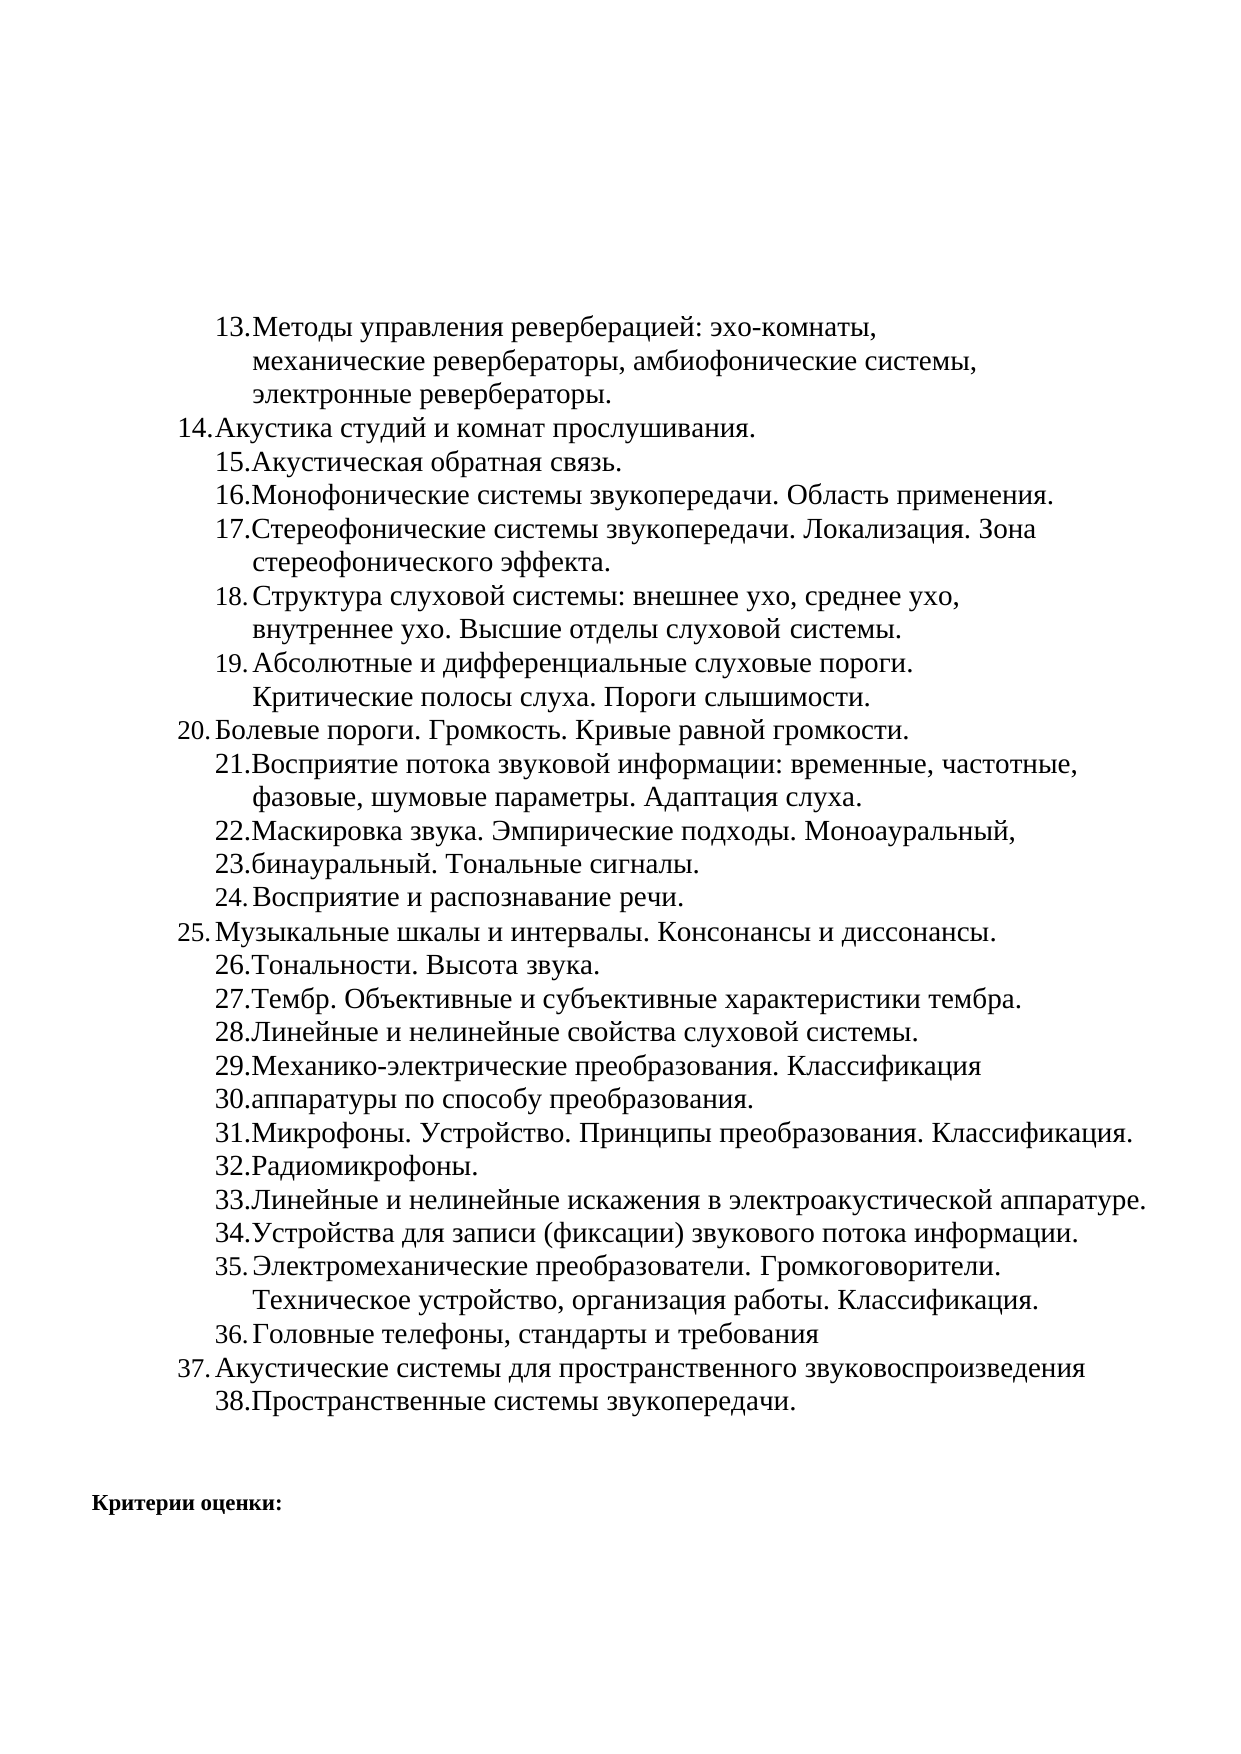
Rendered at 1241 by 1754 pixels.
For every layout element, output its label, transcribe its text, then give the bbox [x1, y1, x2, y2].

list Болевые пороги. Громкость. Кривые равной громкости. 21.Восприятие потока звуковой информации: временные, частотные, [177, 712, 1078, 779]
text фазовые, шумовые параметры. Адаптация слуха. [252, 779, 1219, 813]
list Восприятие и распознавание речи. [214, 880, 1219, 913]
text Техническое устройство, организация работы. Классификация. [252, 1282, 1219, 1316]
list Акустика студий и комнат прослушивания. 15.Акустическая обратная связь. [177, 410, 793, 477]
text 22.Маскировка звука. Эмпирические подходы. Моноауральный, 23.бинауральный. Тональные сигналы. [214, 813, 1018, 880]
text 16.Монофонические системы звукопередачи. Область применения. 17.Стереофонические системы звукопередачи. Локализация. Зона [214, 477, 1056, 544]
list Акустические системы для пространственного звуковоспроизведения 38.Пространственные системы звукопередачи. [177, 1350, 1122, 1417]
text 27.Тембр. Объективные и субъективные характеристики тембра. 28.Линейные и нелинейные свойства слуховой системы. [214, 981, 1024, 1048]
list Головные телефоны, стандарты и требования [214, 1316, 1219, 1349]
text Критерии оценки: [92, 1489, 1219, 1515]
text стереофонического эффекта. [252, 544, 1219, 578]
text 29.Механико-электрические преобразования. Классификация 30.аппаратуры по способу преобразования. [214, 1048, 983, 1115]
text 31.Микрофоны. Устройство. Принципы преобразования. Классификация. 32.Радиомикрофоны. [214, 1115, 1219, 1182]
list Музыкальные шкалы и интервалы. Консонансы и диссонансы. 26.Тональности. Высота звука. [177, 914, 1033, 981]
list Абсолютные и дифференциальные слуховые пороги. Критические полосы слуха. Пороги слышимости. [214, 645, 1081, 712]
text 33.Линейные и нелинейные искажения в электроакустической аппаратуре. 34.Устройства для записи (фиксации) звукового потока информации. [214, 1182, 1149, 1249]
list Электромеханические преобразователи. Громкоговорители. [214, 1249, 1219, 1282]
list Структура слуховой системы: внешнее ухо, среднее ухо, внутреннее ухо. Высшие отделы слуховой системы. [214, 578, 1107, 645]
list Методы управления реверберацией: эхо-комнаты, механические ревербераторы, амбиофонические системы, электронные ревербераторы. [214, 309, 1057, 410]
